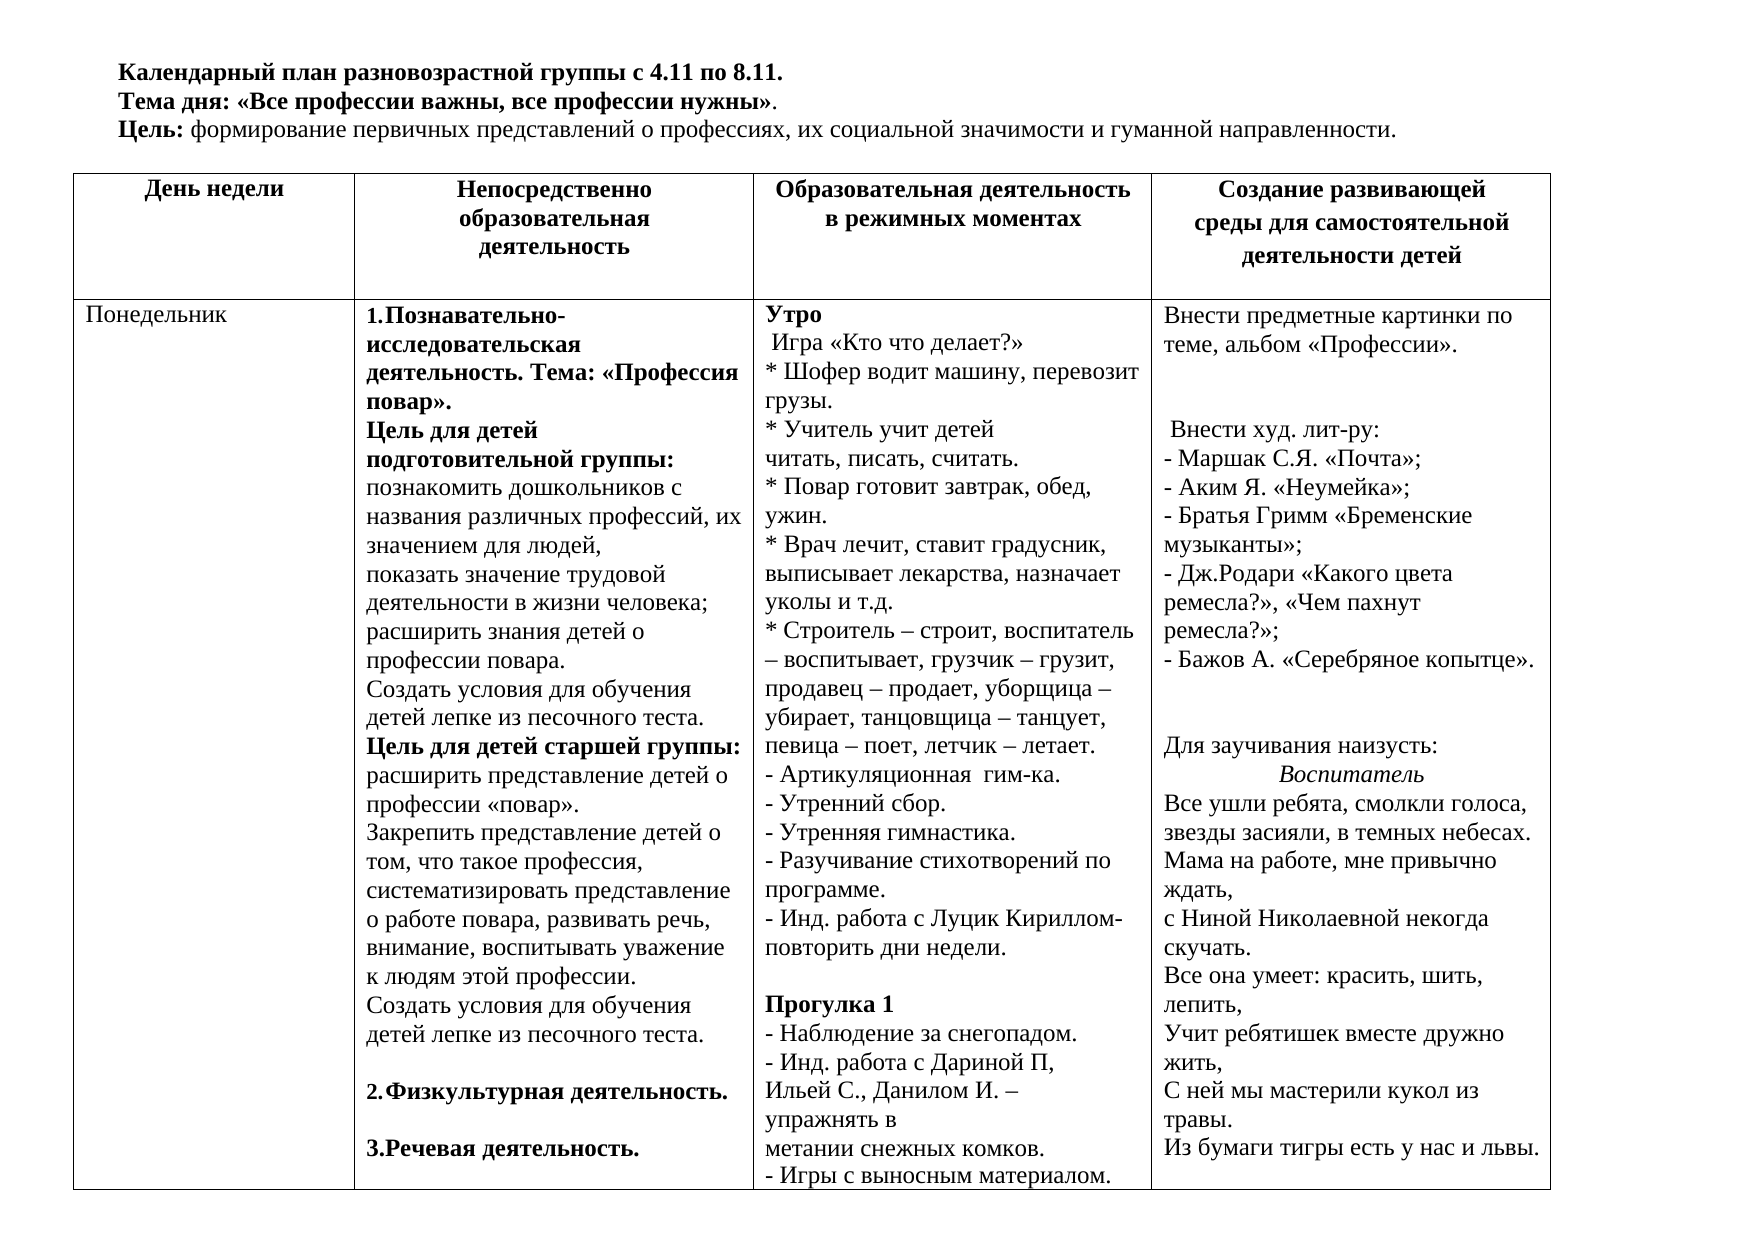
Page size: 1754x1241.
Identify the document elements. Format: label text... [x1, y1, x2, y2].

table_cell Утро Игра «Кто что делает?» Шофер водит машину, перевозит грузы. Учитель учит детей читать, писать, считать. Повар готовит завтрак, обед, ужин. Врач лечит, ставит градусник, выписывает лекарства, назначает уколы и т.д. Строитель – строит, воспитатель – воспитывает, грузчик – грузит, продавец – продает, уборщица – убирает, танцовщица – танцует, певица – поет, летчик – летает. Артикуляционная гим-ка. Утренний сбор. Утренняя гимнастика. Разучивание стихотворений по программе. Инд. работа с Луцик Кириллом- повторить дни недели. Прогулка 1 Наблюдение за снегопадом. Инд. работа с Дариной П, Ильей С., Данилом И. – упражнять в метании снежных комков. Игры с выносным материалом. [754, 300, 1151, 1189]
table_header Создание развивающей среды для самостоятельной деятельности детей [1152, 174, 1550, 299]
table_cell Понедельник [74, 300, 354, 1189]
table_header Образовательная деятельность в режимных моментах [754, 174, 1151, 299]
text Цель: формирование первичных представлений о профессиях, их социальной значимости и гуманной направленности. [118, 114, 1562, 143]
table_header День недели [74, 174, 354, 299]
table_cell Познавательно- исследовательская деятельность. Тема: «Профессия повар». Цель для детей подготовительной группы: познакомить дошкольников с названия различных профессий, их значением для людей, показать значение трудовой деятельности в жизни человека; расширить знания детей о профессии повара. Создать условия для обучения детей лепке из песочного теста. Цель для детей старшей группы: расширить представление детей о профессии «повар». Закрепить представление детей о том, что такое профессия, систематизировать представление о работе повара, развивать речь, внимание, воспитывать уважение к людям этой профессии. Создать условия для обучения детей лепке из песочного теста. Физкультурная деятельность. 3.Речевая деятельность. [355, 300, 753, 1189]
table_header Непосредственно образовательная деятельность [355, 174, 753, 299]
table_cell Внести предметные картинки по теме, альбом «Профессии». Внести худ. лит-ру: Маршак С.Я. «Почта»; Аким Я. «Неумейка»; Братья Гримм «Бременские музыканты»; Дж.Родари «Какого цвета ремесла?», «Чем пахнут ремесла?»; Бажов А. «Серебряное копытце». Для заучивания наизусть: Воспитатель Все ушли ребята, смолкли голоса, звезды засияли, в темных небесах. Мама на работе, мне привычно ждать, с Ниной Николаевной некогда скучать. Все она умеет: красить, шить, лепить, Учит ребятишек вместе дружно жить, С ней мы мастерили кукол из травы. Из бумаги тигры есть у нас и львы. [1152, 300, 1550, 1189]
text Календарный план разновозрастной группы с 4.11 по 8.11. Тема дня: «Все профессии важны, все профессии нужны». [118, 58, 836, 114]
